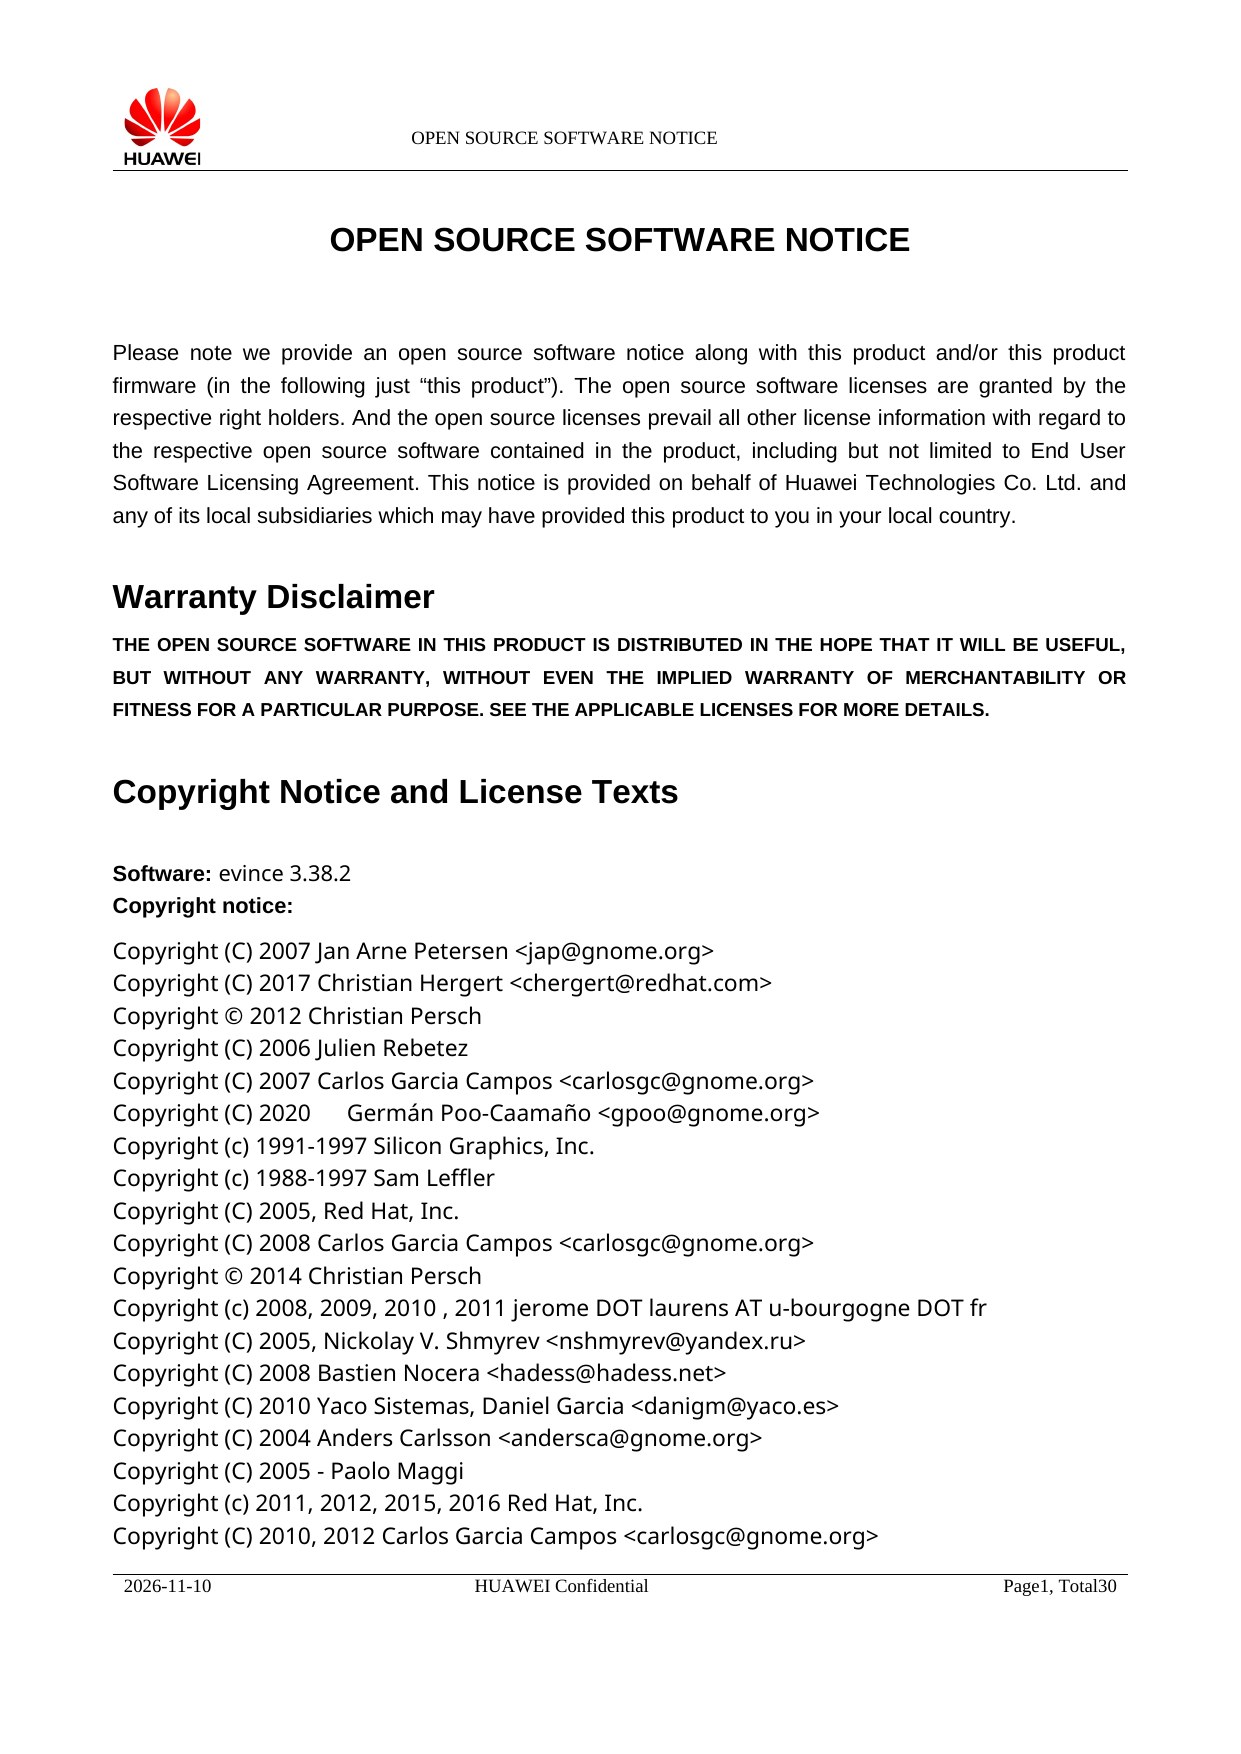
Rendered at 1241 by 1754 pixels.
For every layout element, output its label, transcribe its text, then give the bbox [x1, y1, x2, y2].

title Software: evince 3.38.2 [112, 856, 1128, 889]
text Copyright Notice and License Texts [112, 759, 1128, 824]
text OPEN SOURCE SOFTWARE NOTICE [112, 206, 1128, 271]
text The open source software in this product is distributed in the hope that it will be useful, but WITHOUT ANY WARRANTY, without even the implied warranty of MERCHANTABILITY or FITNESS FOR A PARTICULAR PURPOSE. See the applicable licenses for more details. [112, 629, 1128, 726]
text Please note we provide an open source software notice along with this product and/or this product firmware (in the following just “this product”). The open source software licenses are granted by the respective right holders. And the open source licenses prevail all other license information with regard to the respective open source software contained in the product, including but not limited to End User Software Licensing Agreement. This notice is provided on behalf of Huawei Technologies Co. Ltd. and any of its local subsidiaries which may have provided this product to you in your local country. [112, 336, 1128, 531]
text Copyright notice: [112, 889, 1128, 921]
text Warranty Disclaimer [112, 564, 1128, 629]
picture [124, 88, 201, 165]
